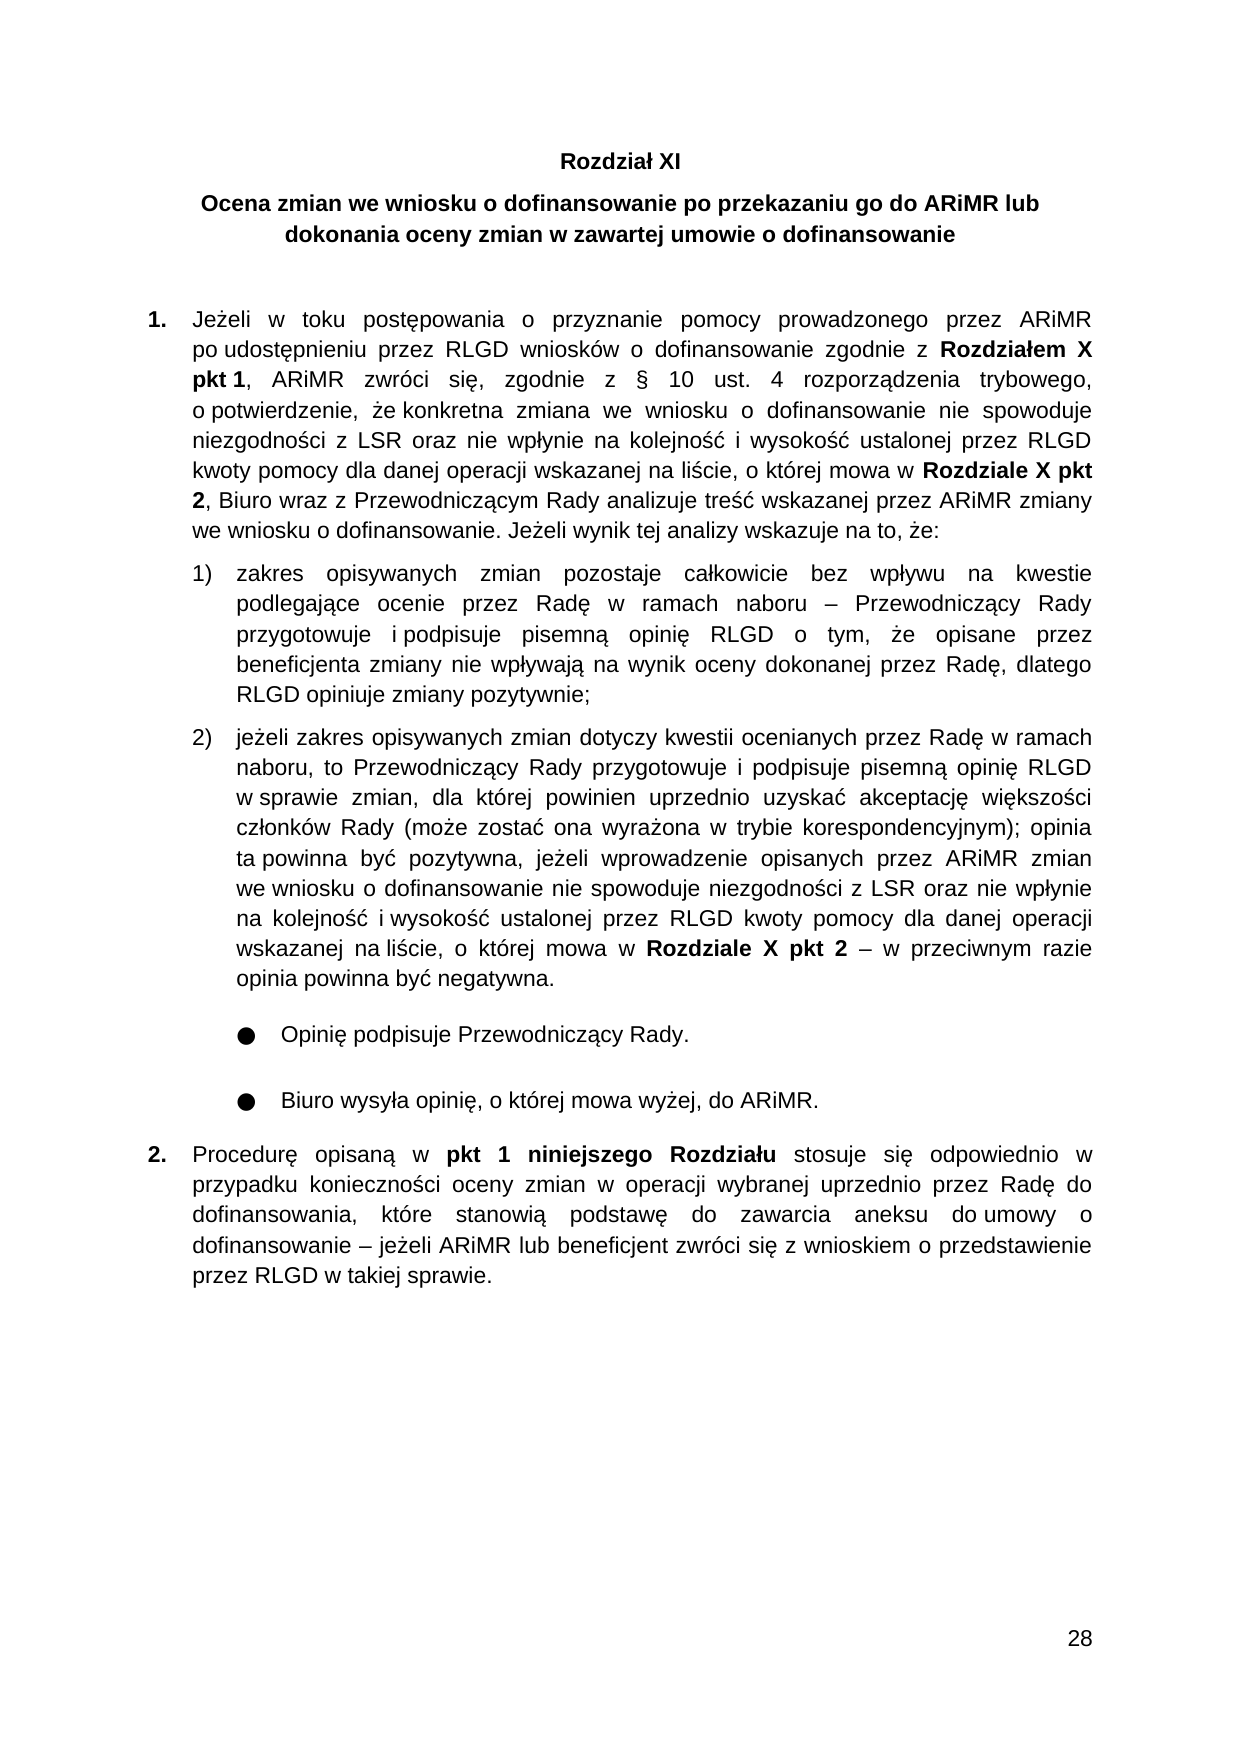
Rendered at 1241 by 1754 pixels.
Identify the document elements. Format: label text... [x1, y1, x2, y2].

list Biuro wysyła opinię, o której mowa wyżej, do ARiMR. [236, 1074, 1093, 1121]
text Ocena zmian we wniosku o dofinansowanie po przekazaniu go do ARiMR lub dokonania oceny zmian w zawartej umowie o dofinansowanie [148, 190, 1093, 247]
list zakres opisywanych zmian pozostaje całkowicie bez wpływu na kwestie podlegające ocenie przez Radę w ramach naboru – Przewodniczący Rady przygotowuje i podpisuje pisemną opinię RLGD o tym, że opisane przez beneficjenta zmiany nie wpływają na wynik oceny dokonanej przez Radę, dlatego RLGD opiniuje zmiany pozytywnie; [192, 560, 1093, 707]
list Opinię podpisuje Przewodniczący Rady. [236, 1008, 1093, 1055]
list Procedurę opisaną w pkt 1 niniejszego Rozdziału stosuje się odpowiednio w przypadku konieczności oceny zmian w operacji wybranej uprzednio przez Radę do dofinansowania, które stanowią podstawę do zawarcia aneksu do umowy o dofinansowanie – jeżeli ARiMR lub beneficjent zwróci się z wnioskiem o przedstawienie przez RLGD w takiej sprawie. [148, 1141, 1093, 1288]
list Jeżeli w toku postępowania o przyznanie pomocy prowadzonego przez ARiMR po udostępnieniu przez RLGD wniosków o dofinansowanie zgodnie z Rozdziałem X pkt 1, ARiMR zwróci się, zgodnie z § 10 ust. 4 rozporządzenia trybowego, o potwierdzenie, że konkretna zmiana we wniosku o dofinansowanie nie spowoduje niezgodności z LSR oraz nie wpłynie na kolejność i wysokość ustalonej przez RLGD kwoty pomocy dla danej operacji wskazanej na liście, o której mowa w Rozdziale X pkt 2, Biuro wraz z Przewodniczącym Rady analizuje treść wskazanej przez ARiMR zmiany we wniosku o dofinansowanie. Jeżeli wynik tej analizy wskazuje na to, że: [148, 306, 1093, 544]
list jeżeli zakres opisywanych zmian dotyczy kwestii ocenianych przez Radę w ramach naboru, to Przewodniczący Rady przygotowuje i podpisuje pisemną opinię RLGD w sprawie zmian, dla której powinien uprzednio uzyskać akceptację większości członków Rady (może zostać ona wyrażona w trybie korespondencyjnym); opinia ta powinna być pozytywna, jeżeli wprowadzenie opisanych przez ARiMR zmian we wniosku o dofinansowanie nie spowoduje niezgodności z LSR oraz nie wpłynie na kolejność i wysokość ustalonej przez RLGD kwoty pomocy dla danej operacji wskazanej na liście, o której mowa w Rozdziale X pkt 2 – w przeciwnym razie opinia powinna być negatywna. [192, 724, 1093, 992]
text Rozdział XI [148, 148, 1093, 174]
